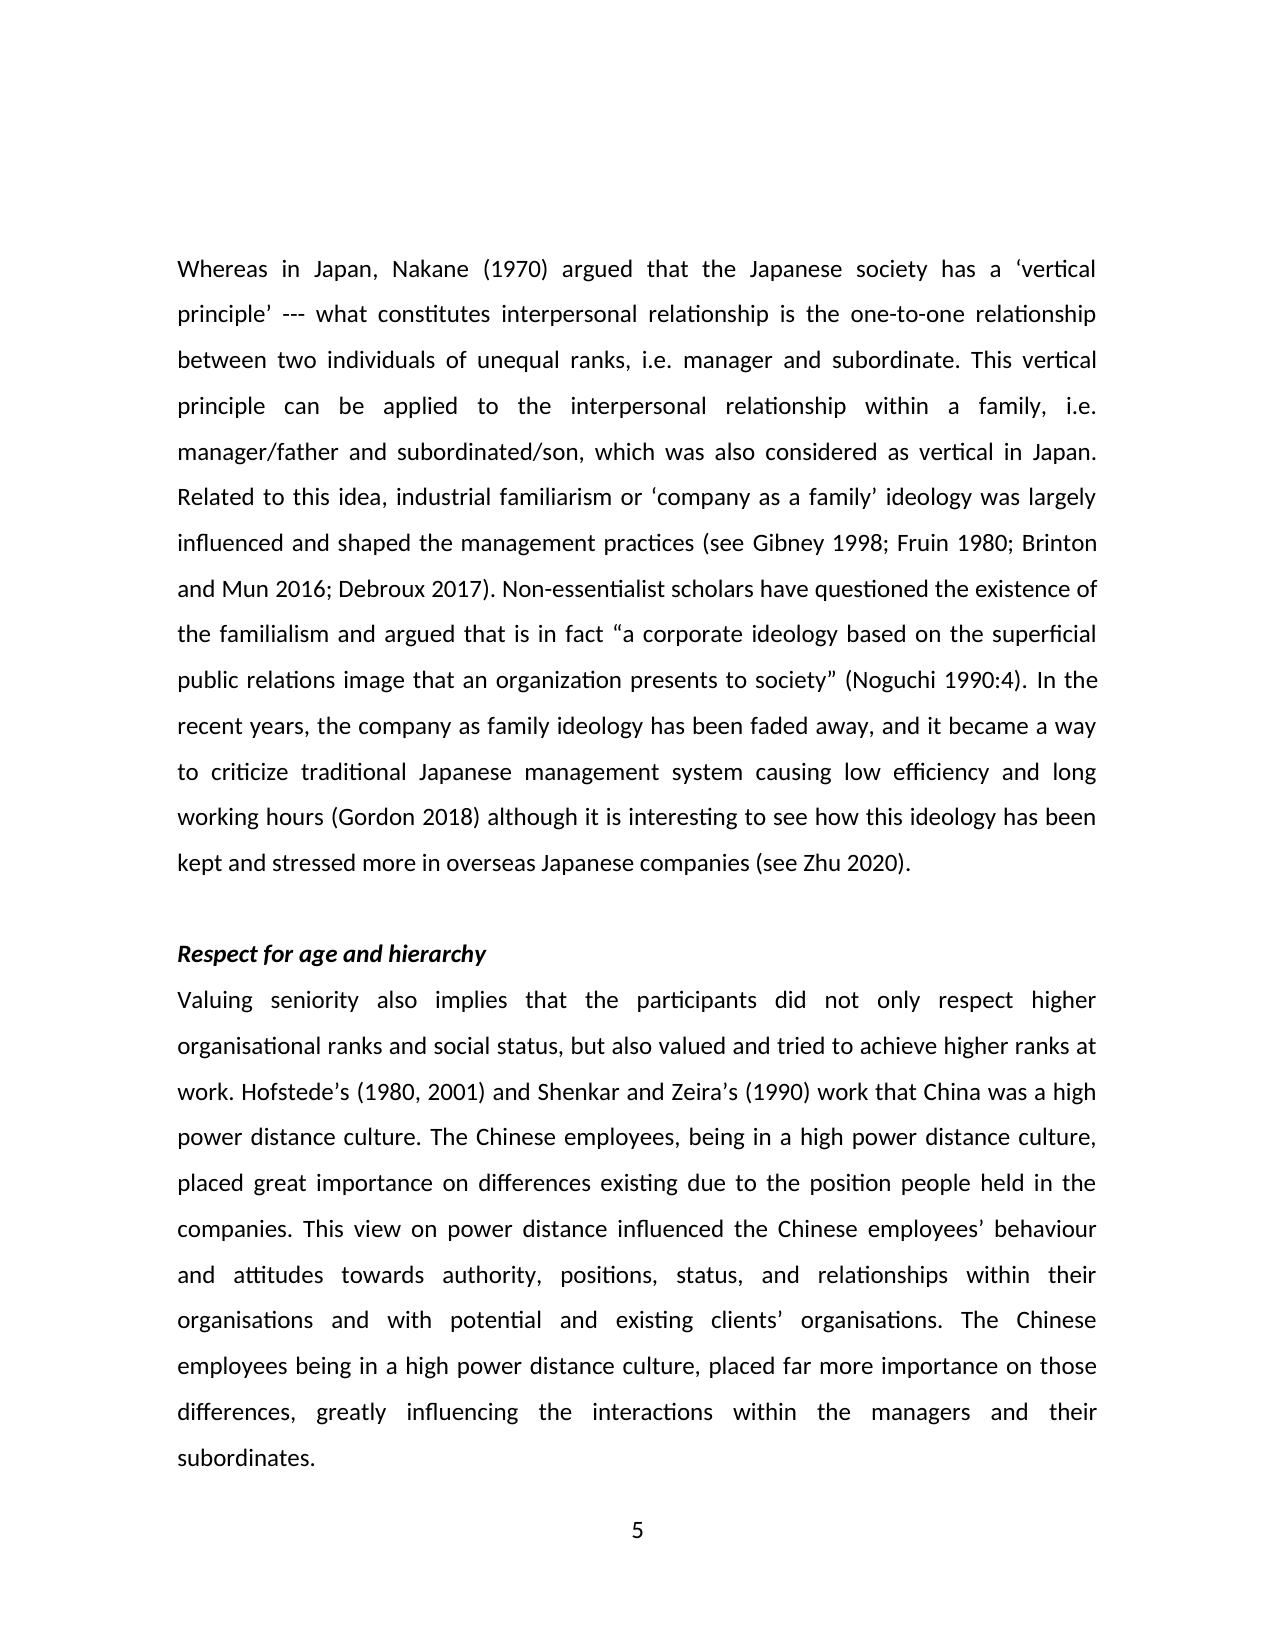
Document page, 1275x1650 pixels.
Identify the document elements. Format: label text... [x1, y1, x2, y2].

text Valuing seniority also implies that the participants did not only respect higher organisational ranks and social status, but also valued and tried to achieve higher ranks at work. Hofstede’s (1980, 2001) and Shenkar and Zeira’s (1990) work that China was a high power distance culture. The Chinese employees, being in a high power distance culture, placed great importance on differences existing due to the position people held in the companies. This view on power distance influenced the Chinese employees’ behaviour and attitudes towards authority, positions, status, and relationships within their organisations and with potential and existing clients’ organisations. The Chinese employees being in a high power distance culture, placed far more importance on those differences, greatly influencing the interactions within the managers and their subordinates. [177, 984, 1098, 1472]
text Respect for age and hierarchy [177, 939, 1098, 969]
text Whereas in Japan, Nakane (1970) argued that the Japanese society has a ‘vertical principle’ --- what constitutes interpersonal relationship is the one-to-one relationship between two individuals of unequal ranks, i.e. manager and subordinate. This vertical principle can be applied to the interpersonal relationship within a family, i.e. manager/father and subordinated/son, which was also considered as vertical in Japan. Related to this idea, industrial familiarism or ‘company as a family’ ideology was largely influenced and shaped the management practices (see Gibney 1998; Fruin 1980; Brinton and Mun 2016; Debroux 2017). Non-essentialist scholars have questioned the existence of the familialism and argued that is in fact “a corporate ideology based on the superficial public relations image that an organization presents to society” (Noguchi 1990:4). In the recent years, the company as family ideology has been faded away, and it became a way to criticize traditional Japanese management system causing low efficiency and long working hours (Gordon 2018) although it is interesting to see how this ideology has been kept and stressed more in overseas Japanese companies (see Zhu 2020). [177, 253, 1098, 878]
